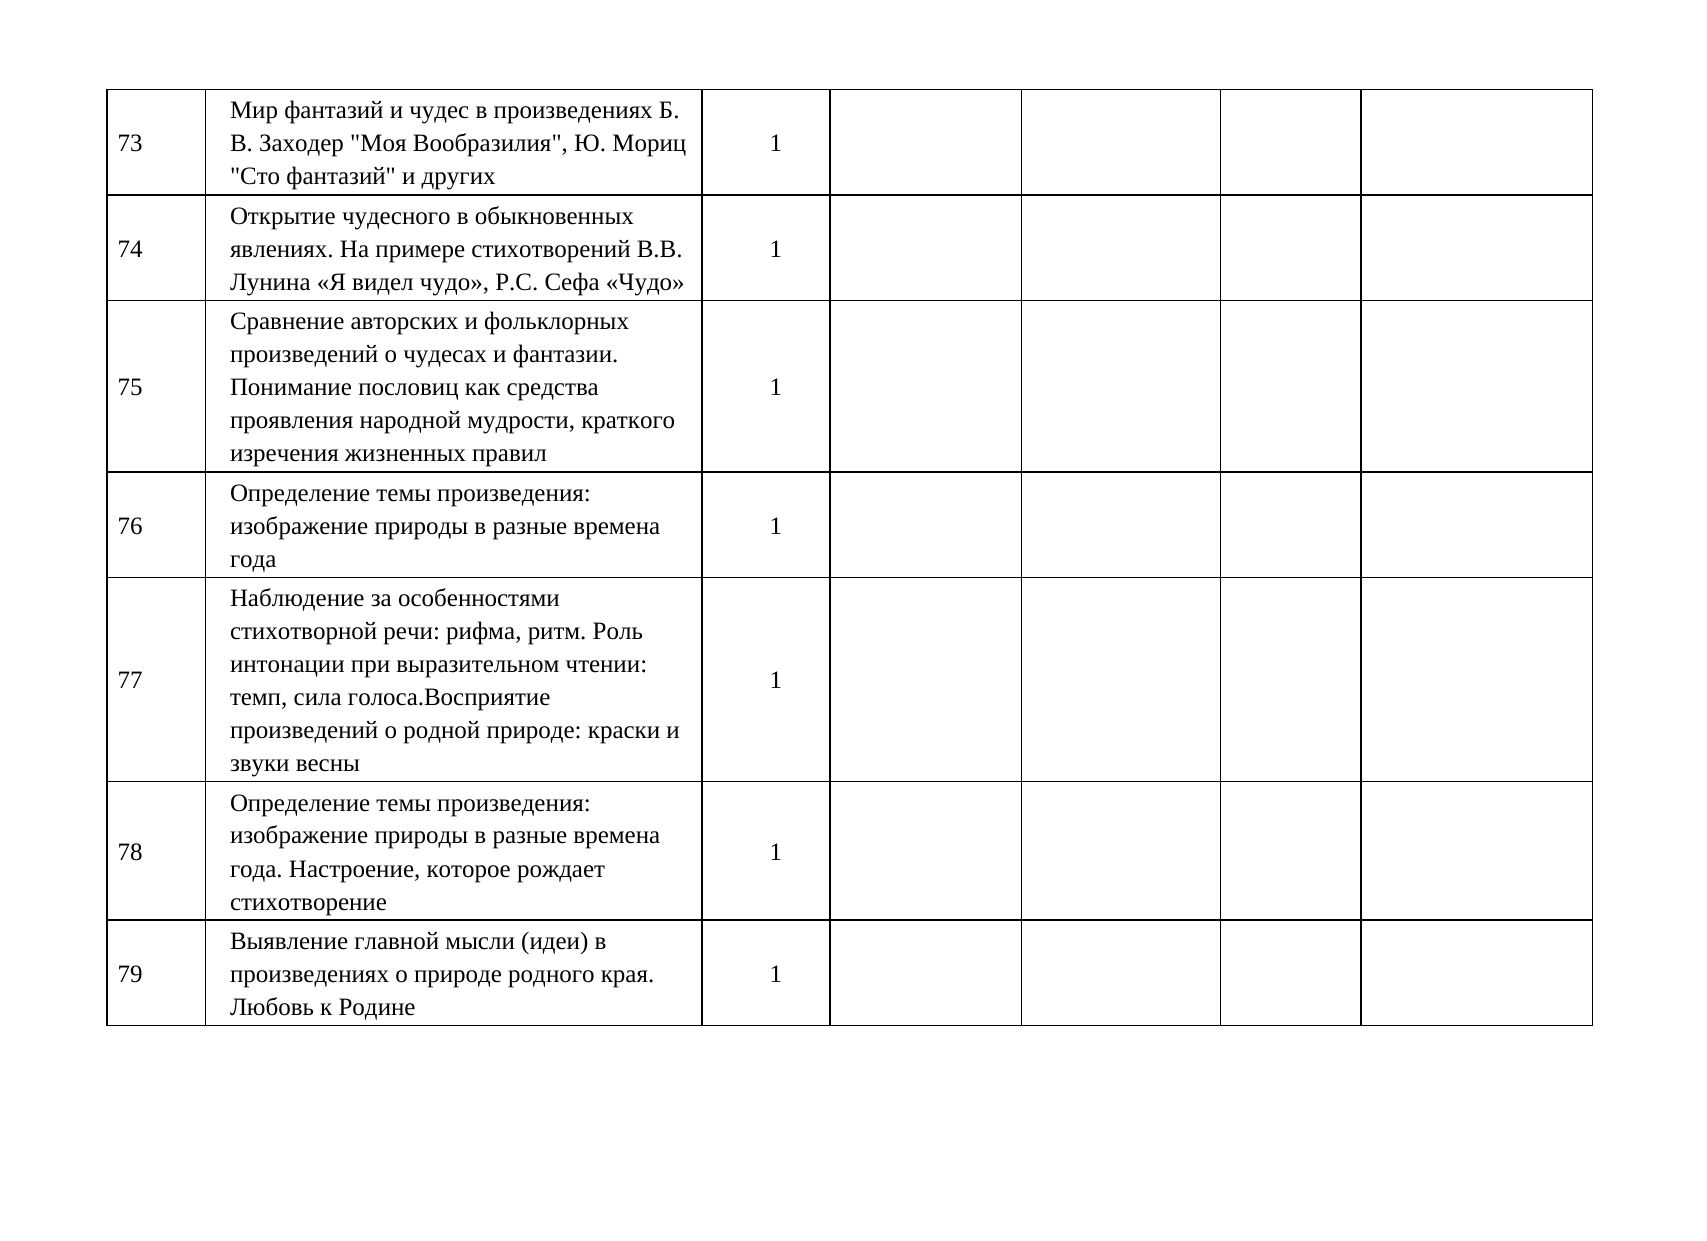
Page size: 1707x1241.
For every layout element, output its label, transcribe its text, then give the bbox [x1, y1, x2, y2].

table_cell 78 [108, 782, 205, 919]
table_cell 79 [108, 921, 205, 1025]
table_cell 73 [108, 90, 205, 194]
table_cell 1 [703, 921, 829, 1025]
table_cell 74 [108, 196, 205, 299]
table_cell [1221, 578, 1360, 781]
table_cell 1 [703, 90, 829, 194]
table_cell Открытие чудесного в обыкновенных явлениях. На примере стихотворений В.В. Лунина «Я видел чудо», Р.С. Сефа «Чудо» [206, 196, 701, 299]
table_cell [1362, 196, 1592, 299]
table_cell 1 [703, 196, 829, 299]
table_cell 77 [108, 578, 205, 781]
table_cell Сравнение авторских и фольклорных произведений о чудесах и фантазии. Понимание пословиц как средства проявления народной мудрости, краткого изречения жизненных правил [206, 301, 701, 471]
table_cell Наблюдение за особенностями стихотворной речи: рифма, ритм. Роль интонации при выразительном чтении: темп, сила голоса.Восприятие произведений о родной природе: краски и звуки весны [206, 578, 701, 781]
table_cell [1221, 473, 1360, 576]
table_cell [1221, 782, 1360, 919]
table_cell [1362, 782, 1592, 919]
table_cell [1362, 301, 1592, 471]
table_cell [831, 782, 1021, 919]
table_cell [1221, 921, 1360, 1025]
table_cell [1362, 90, 1592, 194]
table_cell Выявление главной мысли (идеи) в произведениях о природе родного края. Любовь к Родине [206, 921, 701, 1025]
table_cell [831, 578, 1021, 781]
table_cell [831, 196, 1021, 299]
table_cell 1 [703, 473, 829, 576]
table_cell [831, 921, 1021, 1025]
table_cell [1022, 196, 1220, 299]
table_cell [1221, 301, 1360, 471]
table_cell 1 [703, 782, 829, 919]
table_cell [1022, 301, 1220, 471]
table_cell 1 [703, 578, 829, 781]
table_cell [1022, 473, 1220, 576]
table_cell [1022, 90, 1220, 194]
table_cell [1022, 578, 1220, 781]
table_cell [831, 301, 1021, 471]
table_cell [831, 90, 1021, 194]
table_cell Мир фантазий и чудес в произведениях Б. В. Заходер "Моя Вообразилия", Ю. Мориц "Сто фантазий" и других [206, 90, 701, 194]
table_cell [1362, 473, 1592, 576]
table_cell [831, 473, 1021, 576]
table_cell 75 [108, 301, 205, 471]
table_cell [1362, 921, 1592, 1025]
table_cell Определение темы произведения: изображение природы в разные времена года [206, 473, 701, 576]
table_cell [1221, 196, 1360, 299]
table_cell [1022, 921, 1220, 1025]
table_cell 76 [108, 473, 205, 576]
table_cell [1221, 90, 1360, 194]
table_cell Определение темы произведения: изображение природы в разные времена года. Настроение, которое рождает стихотворение [206, 782, 701, 919]
table_cell 1 [703, 301, 829, 471]
table_cell [1362, 578, 1592, 781]
table_cell [1022, 782, 1220, 919]
